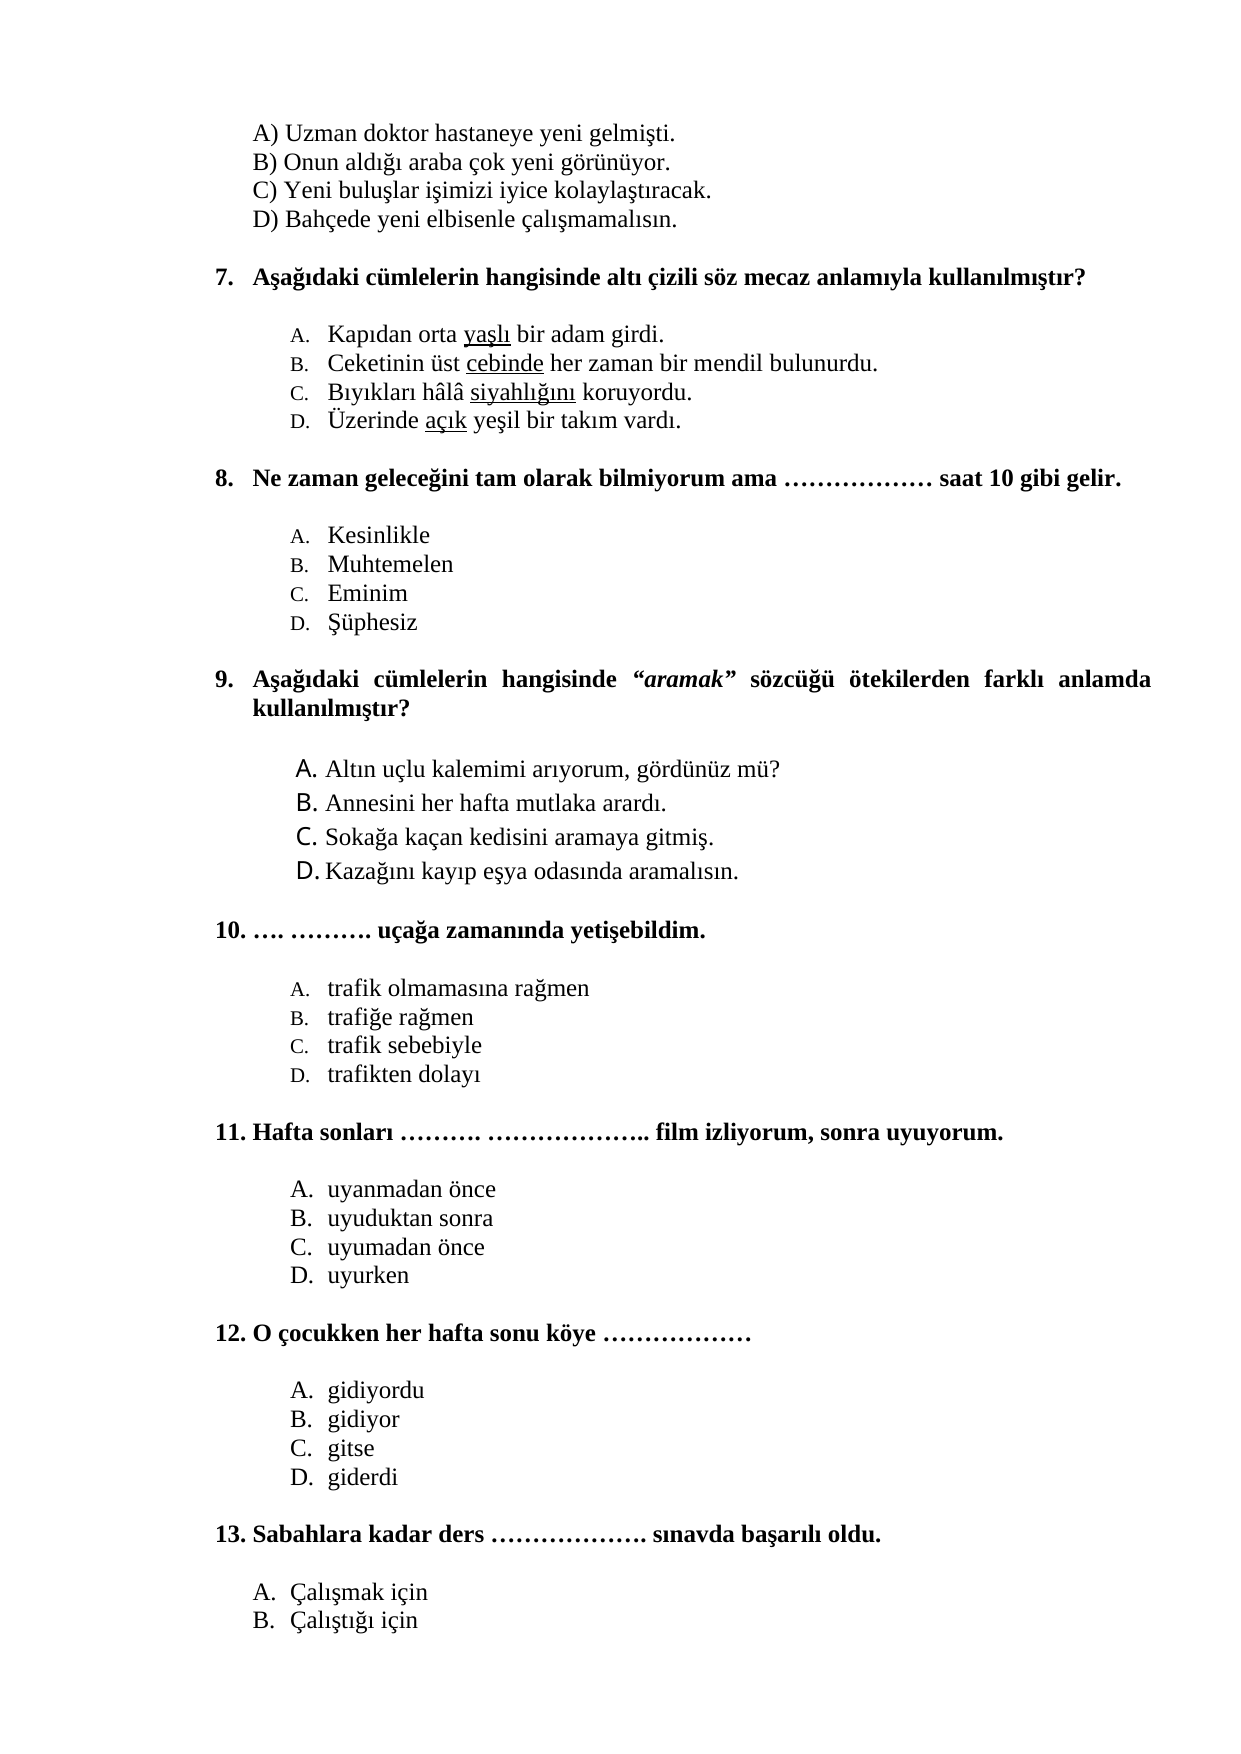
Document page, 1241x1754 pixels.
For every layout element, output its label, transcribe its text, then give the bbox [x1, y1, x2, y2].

list Altın uçlu kalemimi arıyorum, gördünüz mü? [295, 751, 1152, 785]
list …. ………. uçağa zamanında yetişebildim. [215, 916, 1152, 944]
list Üzerinde açık yeşil bir takım vardı. [290, 406, 1152, 434]
list B) Onun aldığı araba çok yeni görünüyor. [252, 147, 1152, 176]
list Aşağıdaki cümlelerin hangisinde “aramak” sözcüğü ötekilerden farklı anlamda kullanılmıştır? [215, 664, 1152, 722]
list trafik olmamasına rağmen [290, 973, 1152, 1002]
list Kapıdan orta yaşlı bir adam girdi. [290, 319, 1152, 348]
list uyumadan önce [290, 1232, 1152, 1261]
list A) Uzman doktor hastaneye yeni gelmişti. [252, 118, 1152, 147]
list uyuduktan sonra [290, 1203, 1152, 1232]
list giderdi [290, 1462, 1152, 1491]
list Şüphesiz [290, 607, 1152, 636]
list Muhtemelen [290, 549, 1152, 578]
list O çocukken her hafta sonu köye ……………… [215, 1318, 1152, 1347]
list gidiyor [290, 1404, 1152, 1433]
list Ceketinin üst cebinde her zaman bir mendil bulunurdu. [290, 348, 1152, 377]
list Ne zaman geleceğini tam olarak bilmiyorum ama ……………… saat 10 gibi gelir. [215, 463, 1152, 492]
list Kazağını kayıp eşya odasında aramalısın. [295, 853, 1152, 887]
list gidiyordu [290, 1376, 1152, 1404]
list Aşağıdaki cümlelerin hangisinde altı çizili söz mecaz anlamıyla kullanılmıştır? [215, 262, 1152, 291]
list trafiğe rağmen [290, 1002, 1152, 1031]
list Sokağa kaçan kedisini aramaya gitmiş. [295, 819, 1152, 853]
list gitse [290, 1433, 1152, 1462]
list Eminim [290, 578, 1152, 607]
list uyanmadan önce [290, 1174, 1152, 1203]
list Hafta sonları ………. ……………….. film izliyorum, sonra uyuyorum. [215, 1117, 1152, 1146]
list Kesinlikle [290, 521, 1152, 549]
list Sabahlara kadar ders ………………. sınavda başarılı oldu. [215, 1519, 1152, 1548]
list C) Yeni buluşlar işimizi iyice kolaylaştıracak. [252, 176, 1152, 204]
list trafik sebebiyle [290, 1031, 1152, 1059]
list D) Bahçede yeni elbisenle çalışmamalısın. [252, 204, 1152, 233]
list Bıyıkları hâlâ siyahlığını koruyordu. [290, 377, 1152, 406]
list Çalışmak için [252, 1577, 1152, 1606]
list trafikten dolayı [290, 1059, 1152, 1088]
list uyurken [290, 1261, 1152, 1289]
list Çalıştığı için [252, 1606, 1152, 1634]
list Annesini her hafta mutlaka arardı. [295, 785, 1152, 819]
